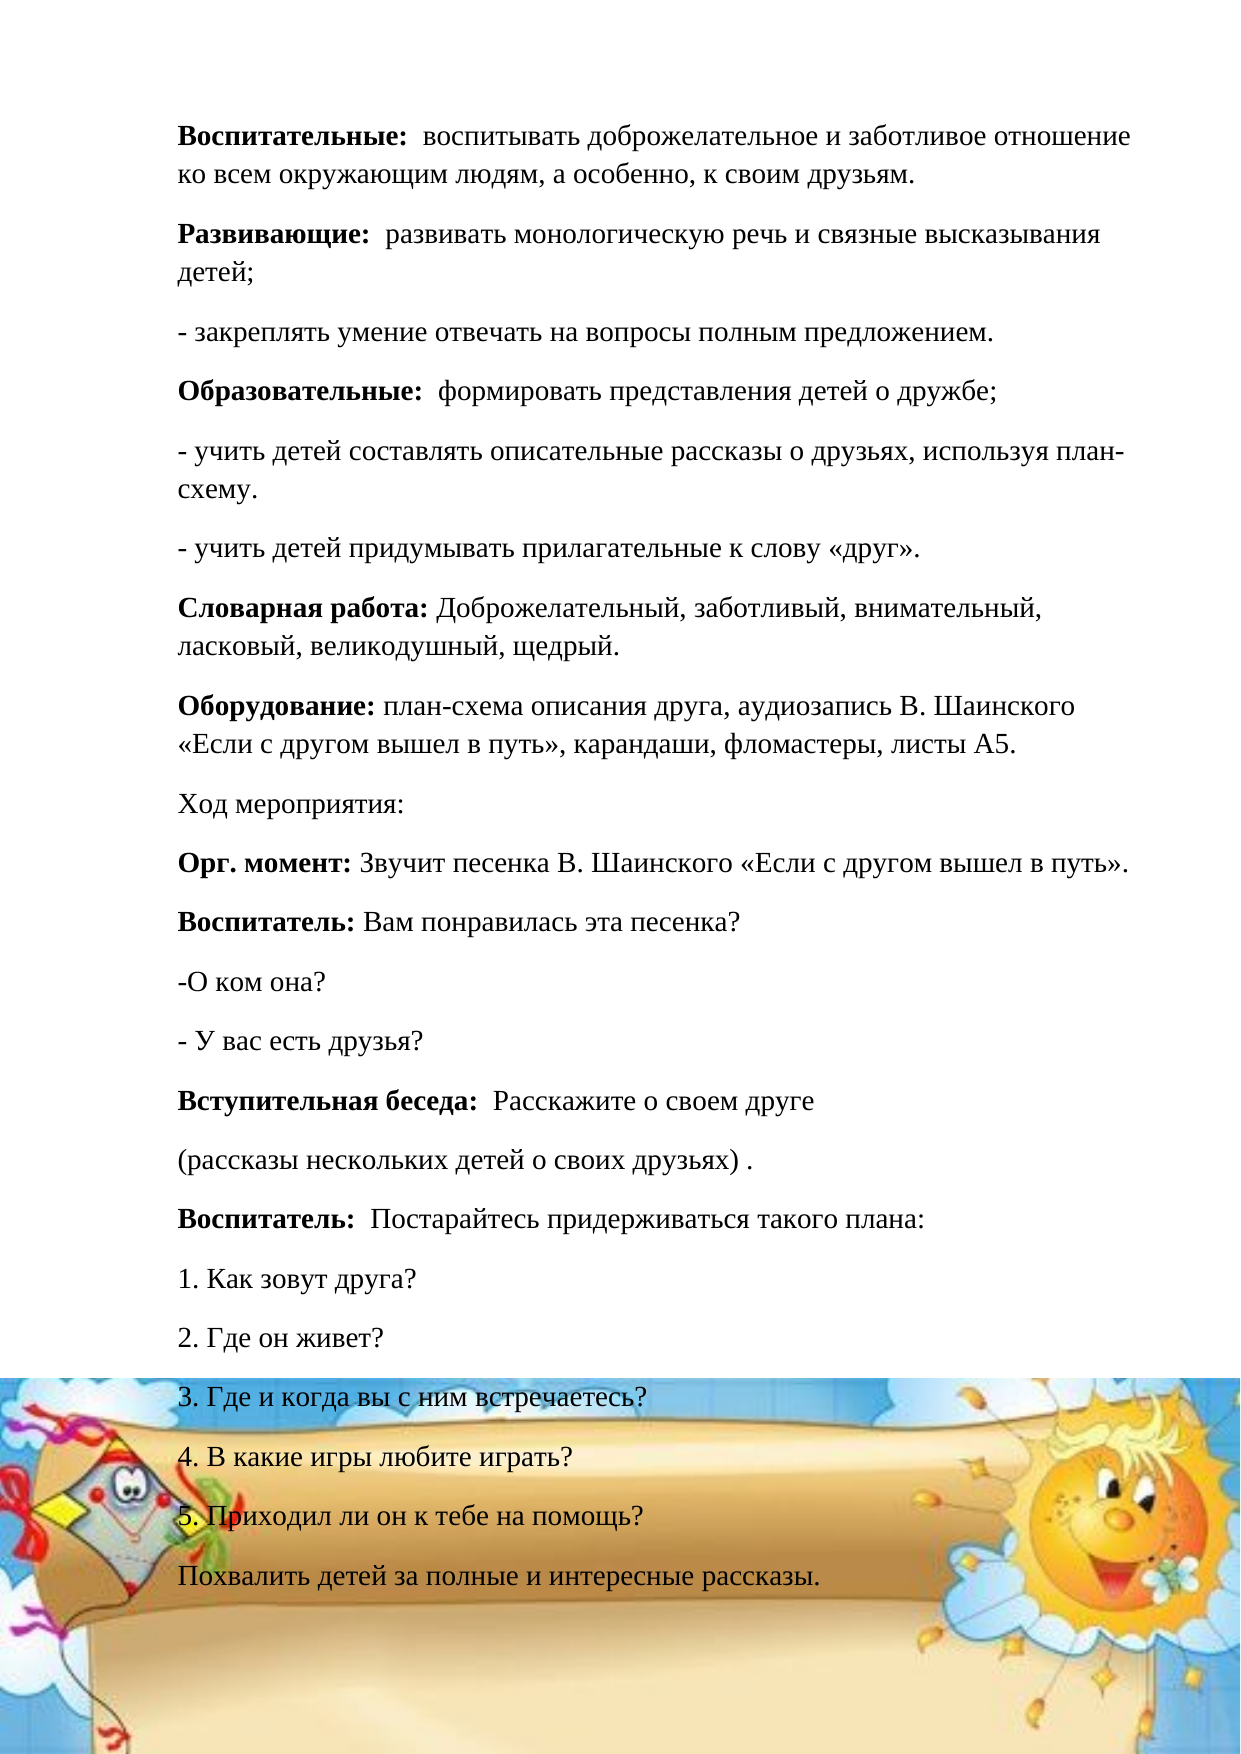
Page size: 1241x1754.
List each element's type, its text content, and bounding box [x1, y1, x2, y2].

picture [0, 1378, 1241, 1754]
text Похвалить детей за полные и интересные рассказы. [177, 1558, 1152, 1591]
text 1. Как зовут друга? [177, 1261, 1152, 1294]
text Ход мероприятия: [177, 786, 1152, 819]
text Образовательные: формировать представления детей о дружбе; [177, 373, 1152, 407]
text Вступительная беседа: Расскажите о своем друге [177, 1083, 1152, 1116]
text Орг. момент: Звучит песенка В. Шаинского «Если с другом вышел в путь». [177, 845, 1152, 879]
text - учить детей придумывать прилагательные к слову «друг». [177, 531, 1152, 564]
text (рассказы нескольких детей о своих друзьях) . [177, 1142, 1152, 1176]
text 5. Приходил ли он к тебе на помощь? [177, 1498, 1152, 1532]
text 3. Где и когда вы с ним встречаетесь? [177, 1379, 1152, 1413]
text - У вас есть друзья? [177, 1023, 1152, 1057]
text - закреплять умение отвечать на вопросы полным предложением. [177, 314, 1152, 347]
text - учить детей составлять описательные рассказы о друзьях, используя план-схему. [177, 433, 1152, 505]
text Оборудование: план-схема описания друга, аудиозапись В. Шаинского «Если с другом вышел в путь», карандаши, фломастеры, листы А5. [177, 688, 1152, 760]
text Словарная работа: Доброжелательный, заботливый, внимательный, ласковый, великодушный, щедрый. [177, 590, 1152, 662]
text -О ком она? [177, 964, 1152, 997]
text Развивающие: развивать монологическую речь и связные высказывания детей; [177, 216, 1152, 288]
text 4. В какие игры любите играть? [177, 1439, 1152, 1472]
text Воспитатель: Постарайтесь придерживаться такого плана: [177, 1201, 1152, 1235]
text 2. Где он живет? [177, 1320, 1152, 1354]
text Воспитательные: воспитывать доброжелательное и заботливое отношение ко всем окружающим людям, а особенно, к своим друзьям. [177, 118, 1152, 190]
text Воспитатель: Вам понравилась эта песенка? [177, 904, 1152, 938]
